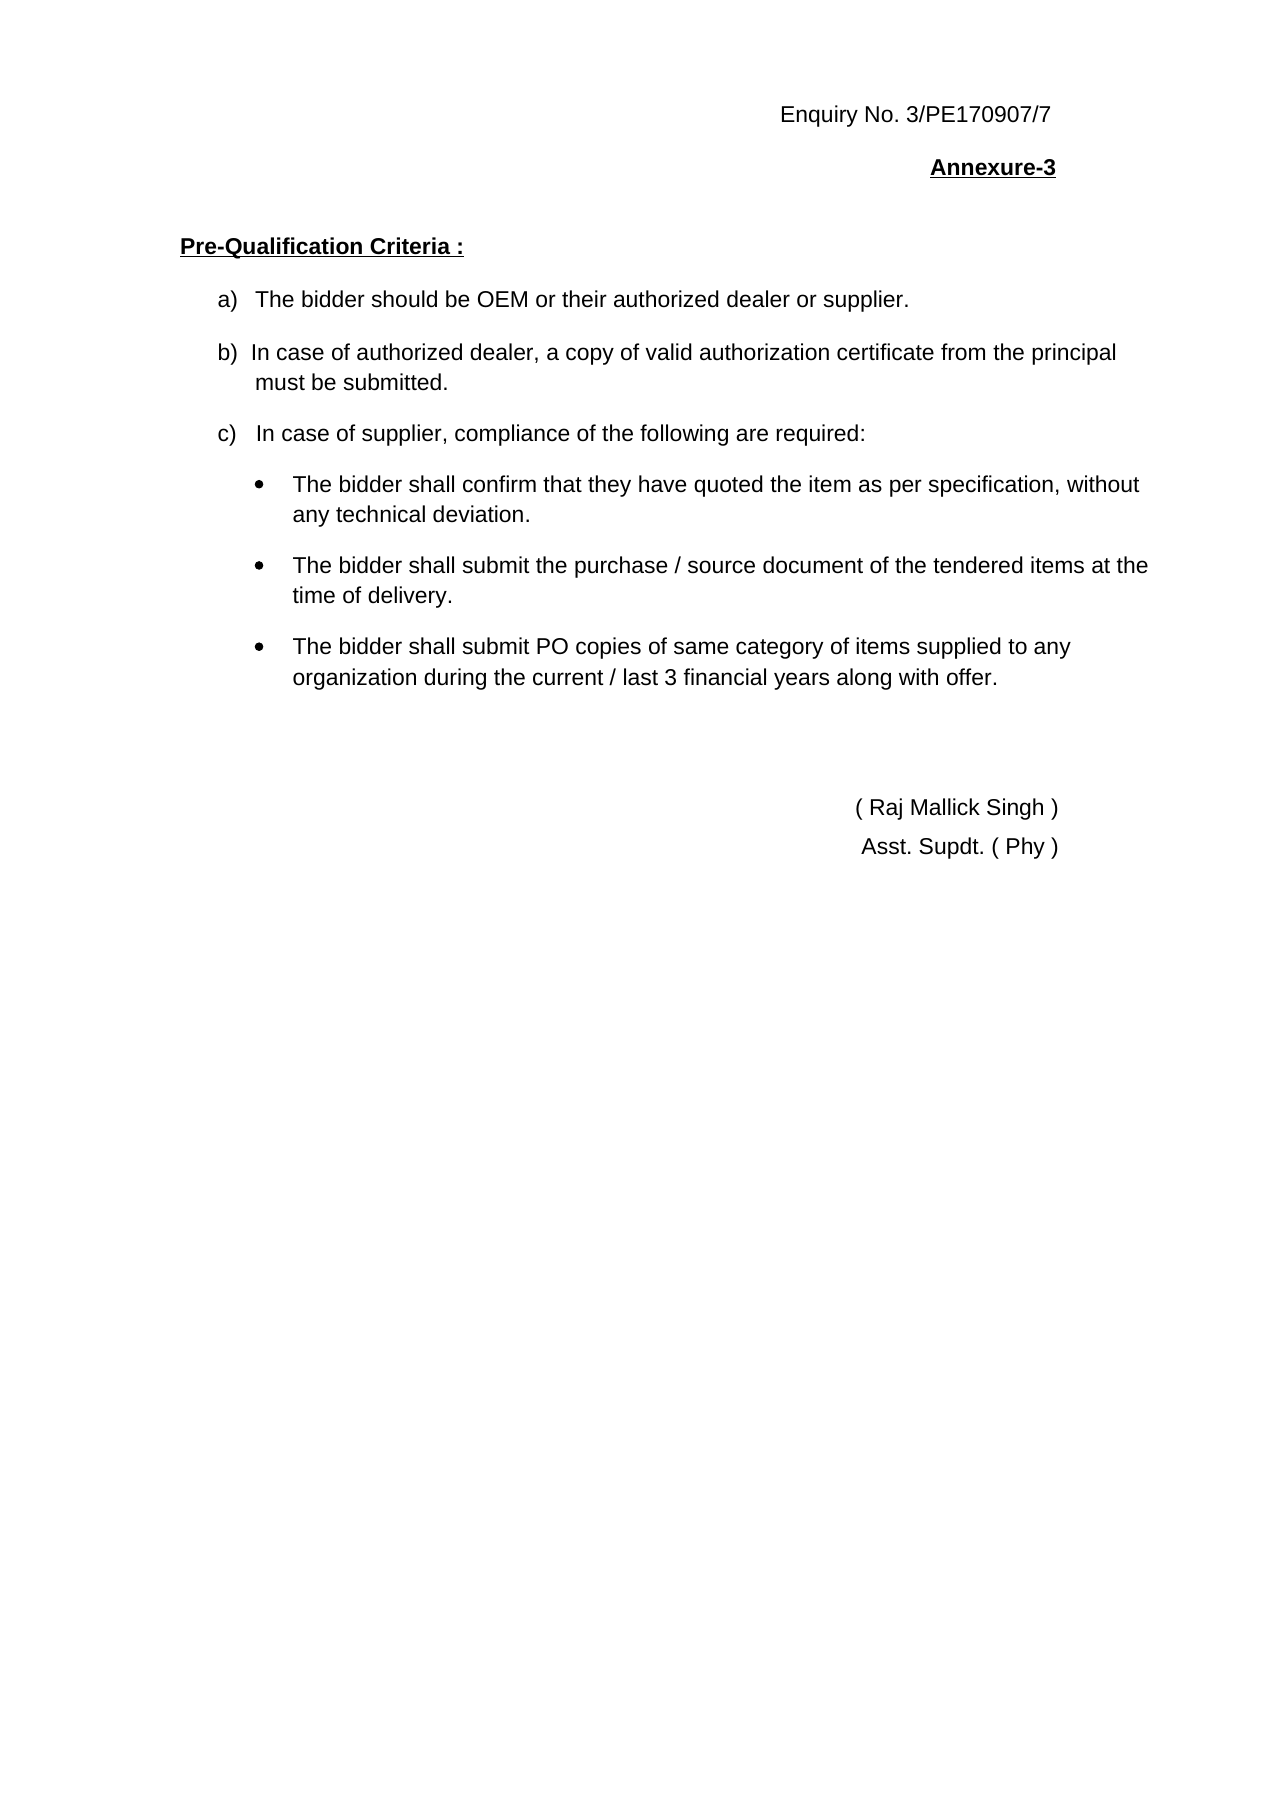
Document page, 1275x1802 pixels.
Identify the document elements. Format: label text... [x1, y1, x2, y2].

text Pre-Qualification Criteria : [180, 233, 1155, 259]
list The bidder should be OEM or their authorized dealer or supplier. [217, 286, 1155, 312]
list The bidder shall submit PO copies of same category of items supplied to any organization during the current / last 3 financial years along with offer. [255, 633, 1155, 690]
text c) In case of supplier, compliance of the following are required: [217, 420, 1155, 446]
list The bidder shall submit the purchase / source document of the tendered items at the time of delivery. [255, 552, 1155, 609]
text Enquiry No. 3/PE170907/7 [180, 101, 1155, 128]
text Asst. Supdt. ( Phy ) [180, 833, 1155, 859]
list The bidder shall confirm that they have quoted the item as per specification, without any technical deviation. [255, 471, 1155, 527]
text ( Raj Mallick Singh ) [180, 793, 1155, 820]
text b) In case of authorized dealer, a copy of valid authorization certificate from the principal must be submitted. [217, 338, 1155, 395]
text Annexure-3 [855, 154, 1155, 180]
